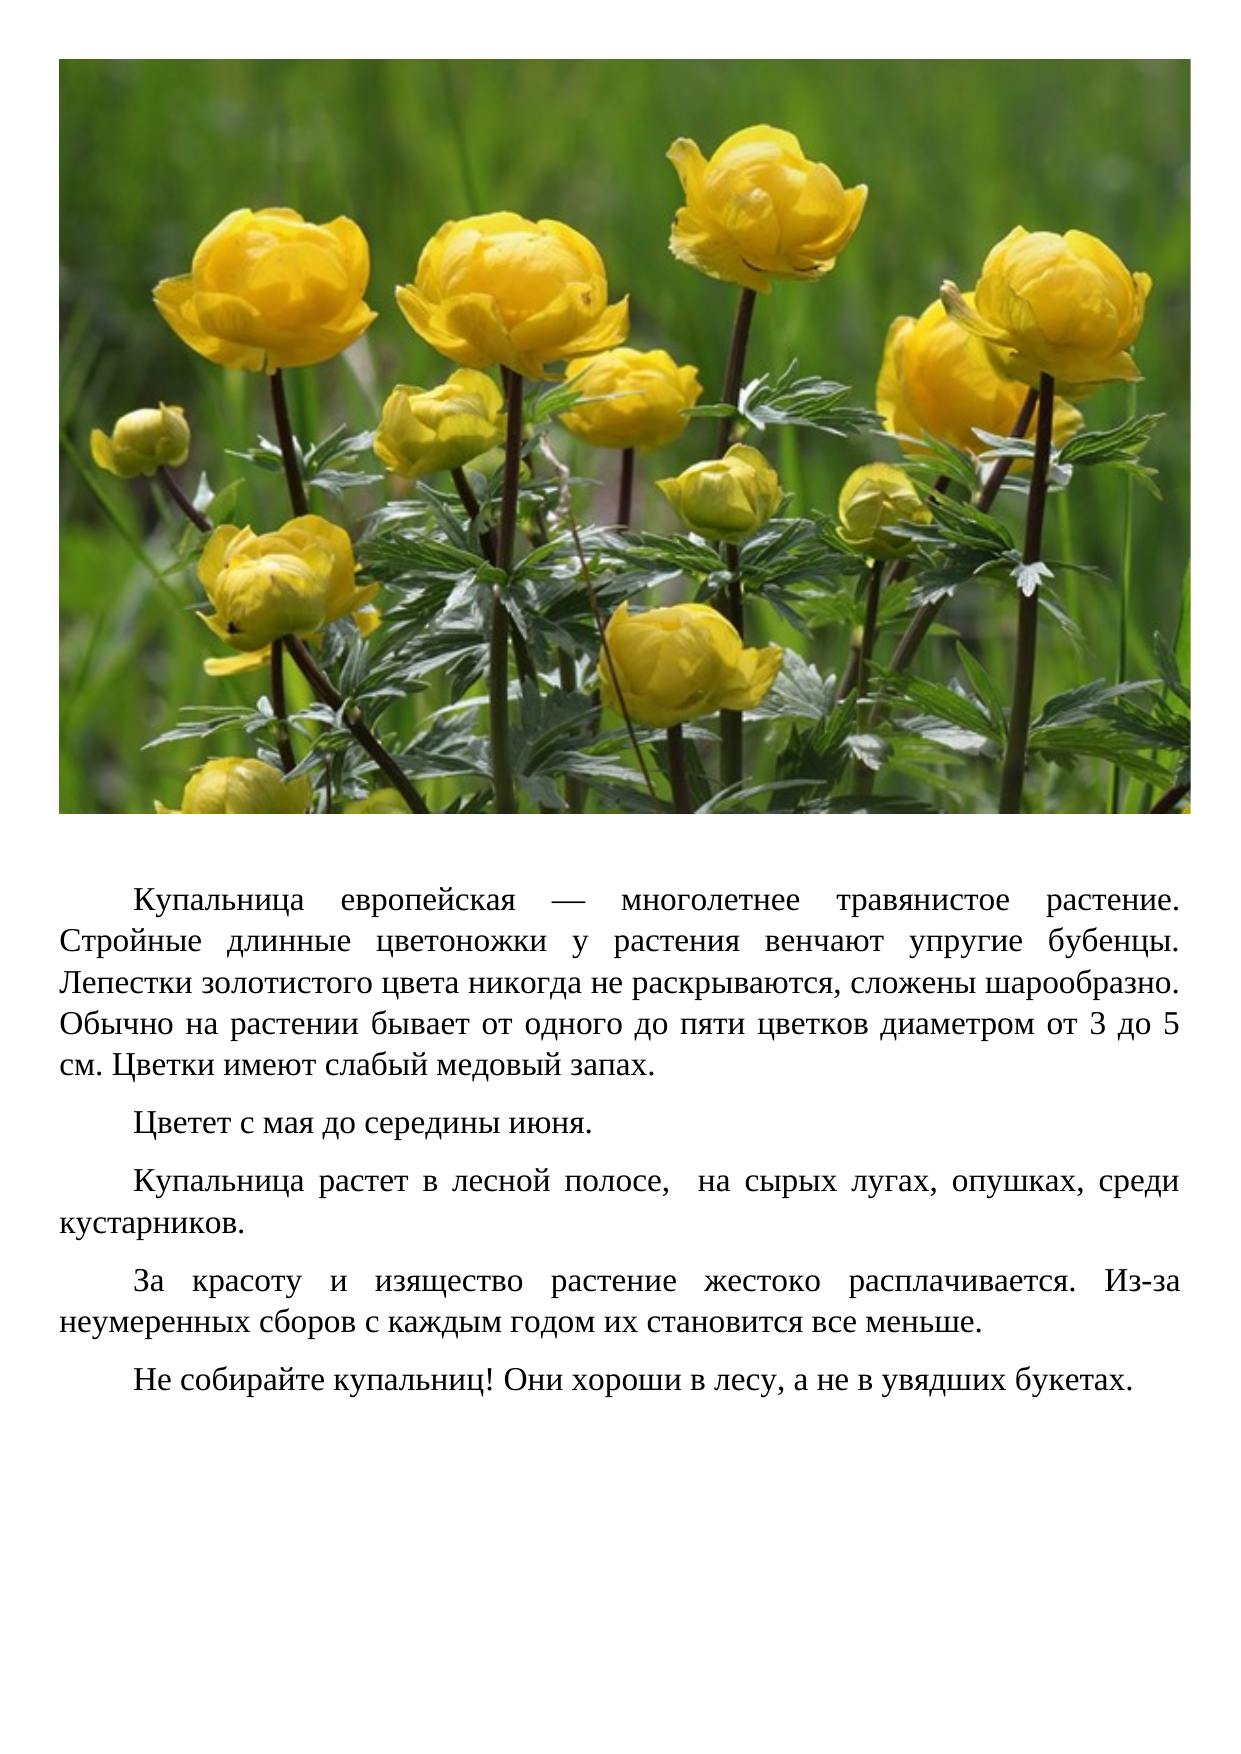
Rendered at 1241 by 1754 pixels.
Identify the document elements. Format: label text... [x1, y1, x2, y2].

text За красоту и изящество растение жестоко расплачивается. Из-за неумеренных сборов с каждым годом их становится все меньше. [59, 1260, 1181, 1340]
text Купальница европейская — многолетнее травянистое растение. Стройные длинные цветоножки у растения венчают упругие бубенцы. Лепестки золотистого цвета никогда не раскрываются, сложены шарообразно. Обычно на растении бывает от одного до пяти цветков диаметром от 3 до 5 см. Цветки имеют слабый медовый запах. [59, 879, 1181, 1083]
text Купальница растет в лесной полосе, на сырых лугах, опушках, среди кустарников. [59, 1161, 1181, 1240]
picture [59, 59, 1191, 814]
text Не собирайте купальниц! Они хороши в лесу, а не в увядших букетах. [59, 1359, 1181, 1398]
text Цветет с мая до середины июня. [59, 1103, 1181, 1141]
